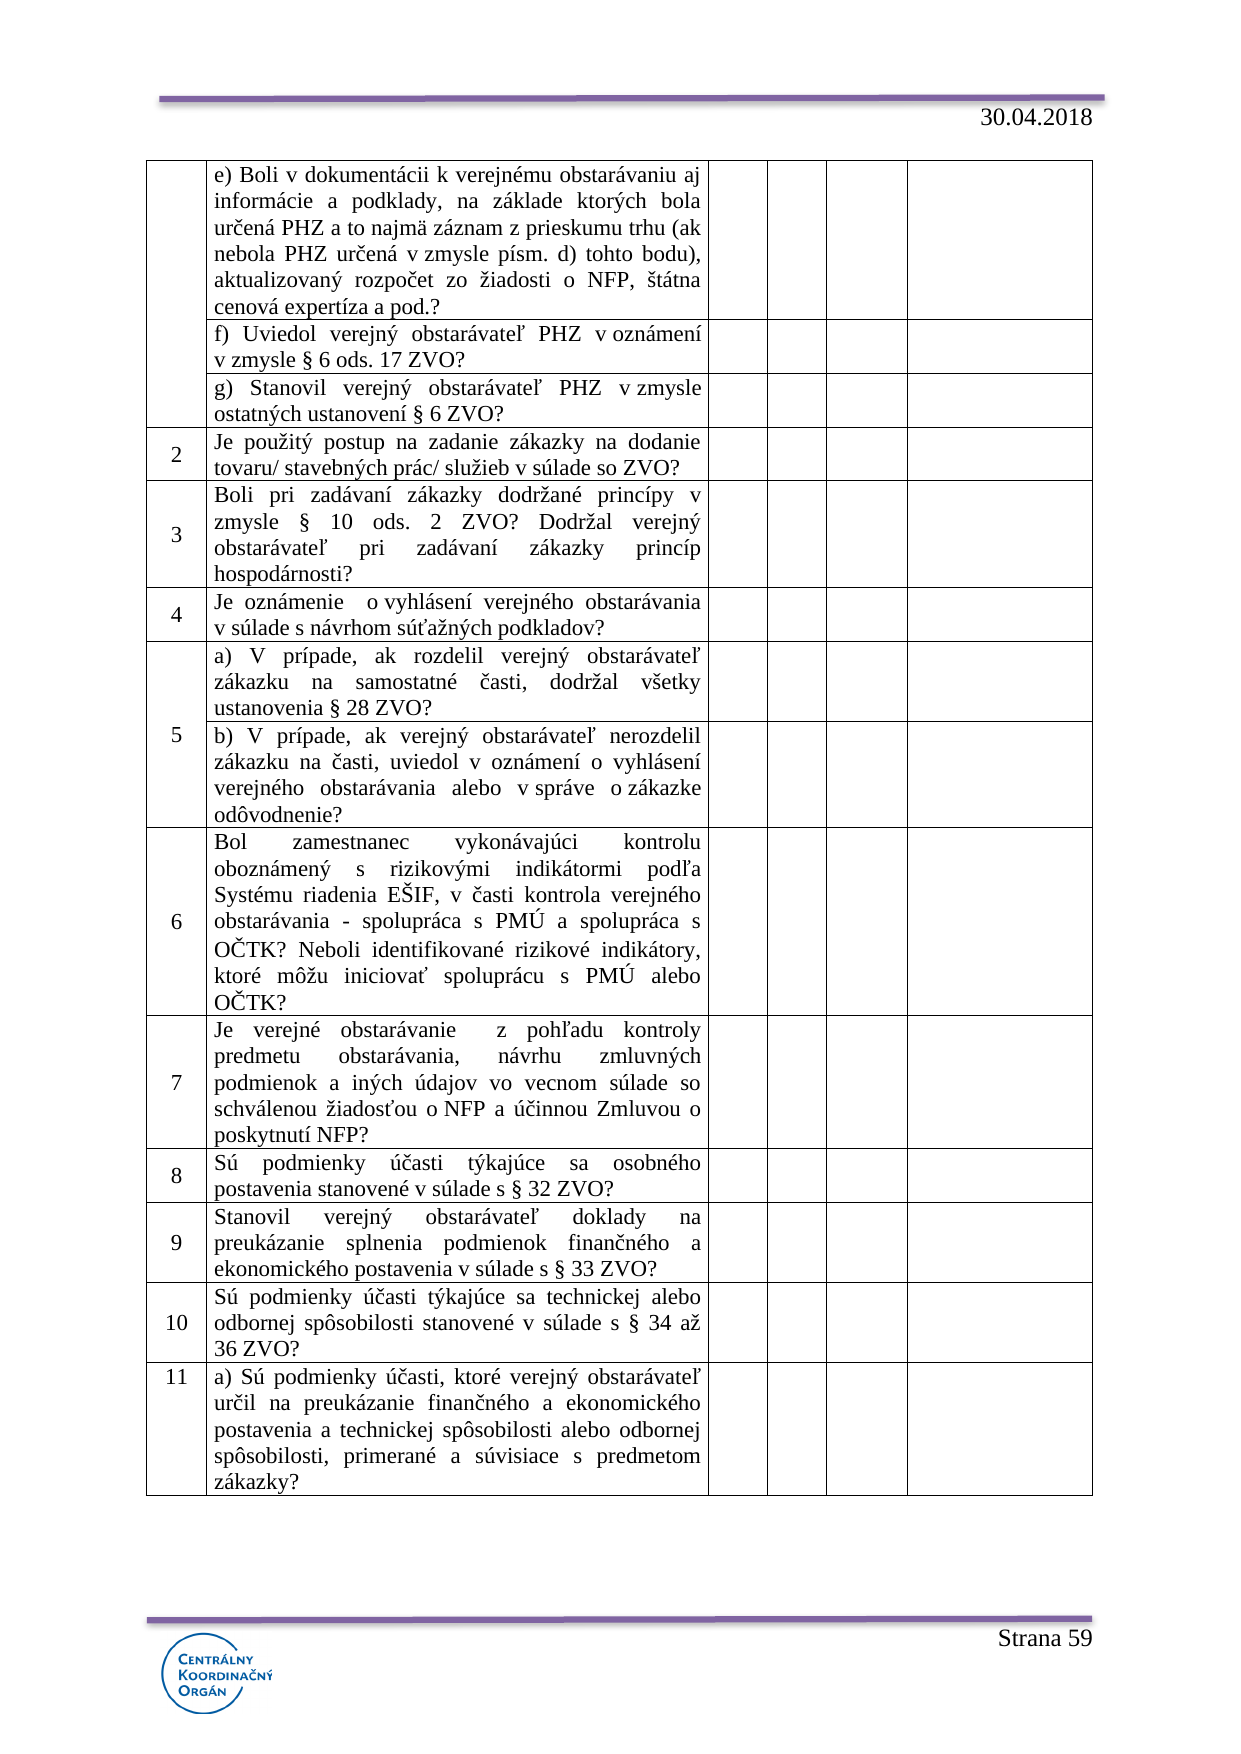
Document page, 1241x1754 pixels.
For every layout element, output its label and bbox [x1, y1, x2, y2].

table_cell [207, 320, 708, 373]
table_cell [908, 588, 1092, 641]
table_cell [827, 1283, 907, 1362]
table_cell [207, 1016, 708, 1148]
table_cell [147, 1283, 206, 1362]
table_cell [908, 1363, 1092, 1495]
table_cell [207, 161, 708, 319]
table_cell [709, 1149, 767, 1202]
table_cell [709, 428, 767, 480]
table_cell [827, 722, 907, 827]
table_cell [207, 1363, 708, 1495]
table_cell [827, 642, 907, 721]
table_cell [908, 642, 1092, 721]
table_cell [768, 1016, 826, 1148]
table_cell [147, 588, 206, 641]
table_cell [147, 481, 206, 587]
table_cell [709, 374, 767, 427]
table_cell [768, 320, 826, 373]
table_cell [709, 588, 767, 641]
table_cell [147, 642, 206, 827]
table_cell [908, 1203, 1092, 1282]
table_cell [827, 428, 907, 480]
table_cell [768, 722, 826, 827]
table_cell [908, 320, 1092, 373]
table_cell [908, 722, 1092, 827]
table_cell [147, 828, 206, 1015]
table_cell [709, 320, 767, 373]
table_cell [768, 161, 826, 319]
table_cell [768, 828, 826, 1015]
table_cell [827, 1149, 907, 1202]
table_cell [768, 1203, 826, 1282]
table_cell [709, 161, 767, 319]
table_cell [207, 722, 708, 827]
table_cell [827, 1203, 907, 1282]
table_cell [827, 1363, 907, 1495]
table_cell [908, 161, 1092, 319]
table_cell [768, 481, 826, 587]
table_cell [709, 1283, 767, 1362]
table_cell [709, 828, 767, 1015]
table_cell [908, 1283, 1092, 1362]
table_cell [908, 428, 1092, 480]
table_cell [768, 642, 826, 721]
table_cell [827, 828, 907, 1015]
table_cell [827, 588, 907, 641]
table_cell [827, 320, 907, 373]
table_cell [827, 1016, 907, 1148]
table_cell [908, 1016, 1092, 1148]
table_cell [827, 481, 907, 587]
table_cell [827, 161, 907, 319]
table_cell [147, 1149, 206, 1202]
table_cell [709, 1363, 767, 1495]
picture [159, 1631, 272, 1713]
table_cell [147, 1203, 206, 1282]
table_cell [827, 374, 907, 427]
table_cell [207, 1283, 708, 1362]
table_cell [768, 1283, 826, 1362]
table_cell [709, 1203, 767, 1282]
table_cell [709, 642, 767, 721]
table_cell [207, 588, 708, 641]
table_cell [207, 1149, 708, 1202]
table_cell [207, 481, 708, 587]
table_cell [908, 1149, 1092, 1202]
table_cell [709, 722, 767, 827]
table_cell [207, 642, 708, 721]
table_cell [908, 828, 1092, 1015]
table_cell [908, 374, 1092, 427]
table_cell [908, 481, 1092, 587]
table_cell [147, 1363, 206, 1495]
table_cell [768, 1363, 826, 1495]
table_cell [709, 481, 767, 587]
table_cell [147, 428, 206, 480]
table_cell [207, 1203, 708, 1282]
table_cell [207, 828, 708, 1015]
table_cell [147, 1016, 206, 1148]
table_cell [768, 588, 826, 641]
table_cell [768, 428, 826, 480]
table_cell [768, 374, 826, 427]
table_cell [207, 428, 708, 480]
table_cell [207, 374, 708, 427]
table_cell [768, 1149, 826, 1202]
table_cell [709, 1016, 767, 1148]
